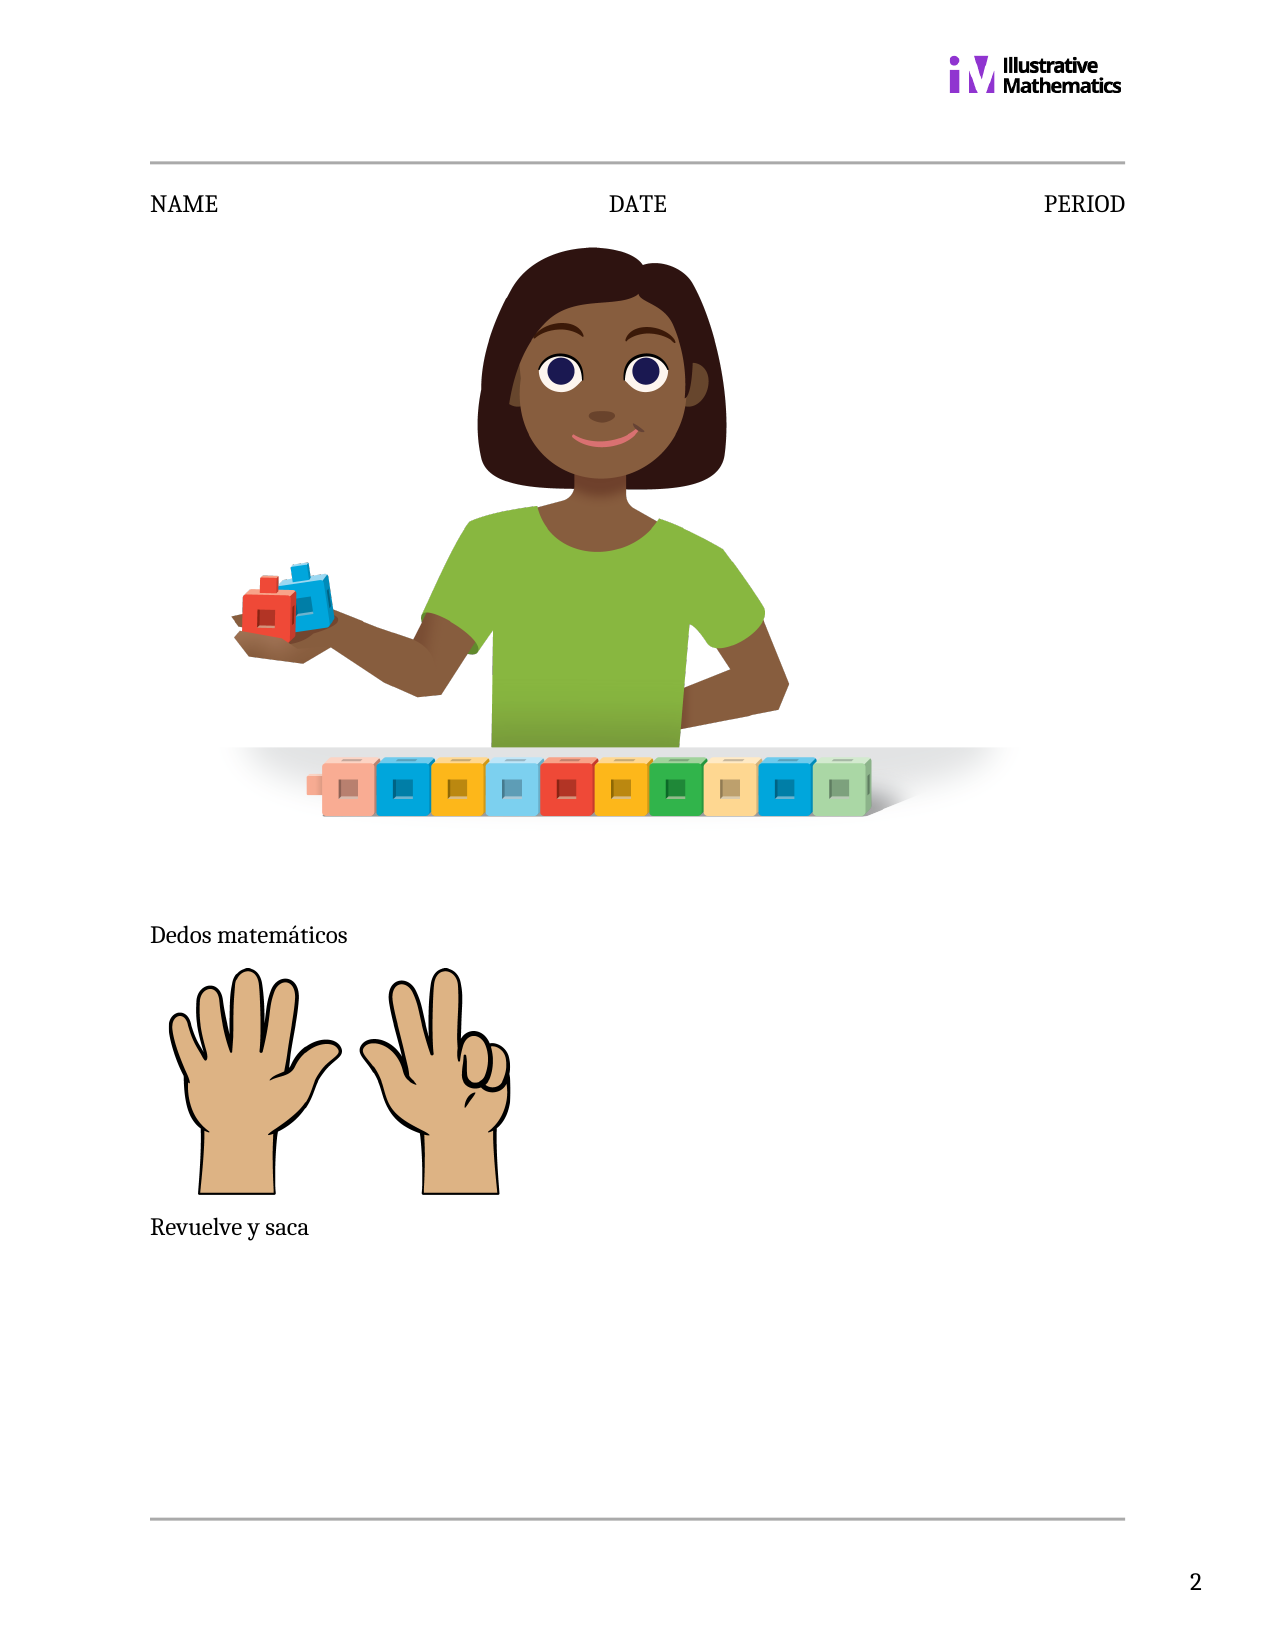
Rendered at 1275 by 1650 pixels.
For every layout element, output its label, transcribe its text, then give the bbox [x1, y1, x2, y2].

picture [168, 247, 1071, 903]
picture [949, 55, 1121, 93]
text Revuelve y saca [150, 1213, 1125, 1242]
picture [168, 968, 511, 1195]
text Dedos matemáticos [150, 921, 1125, 950]
